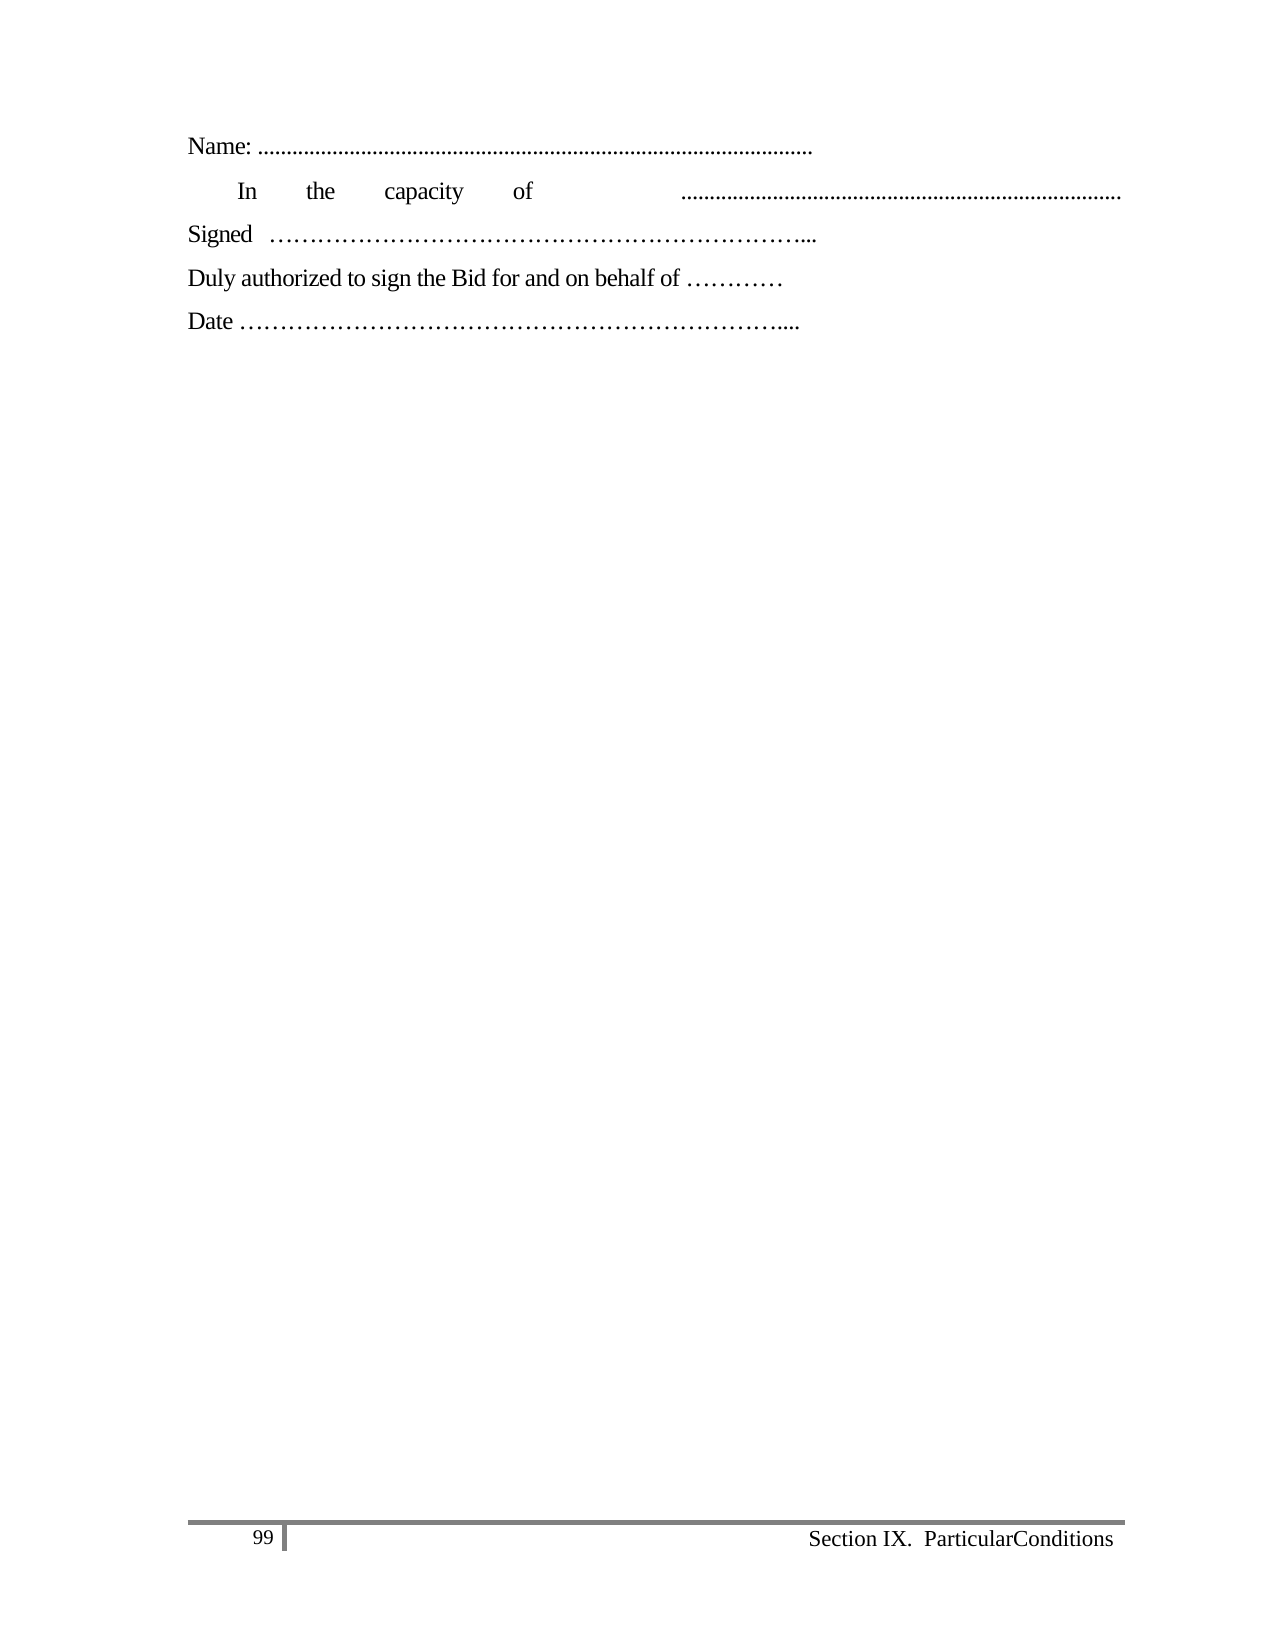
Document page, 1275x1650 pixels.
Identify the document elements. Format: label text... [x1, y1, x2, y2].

text Duly authorized to sign the Bid for and on behalf of ………… [187, 263, 1123, 291]
text In the capacity of ............................................................................. Signed …………………………………………………………... [187, 176, 1123, 248]
text Name: ................................................................................................. [187, 131, 1125, 160]
text Date ………………………………………………………….... [187, 306, 1123, 334]
